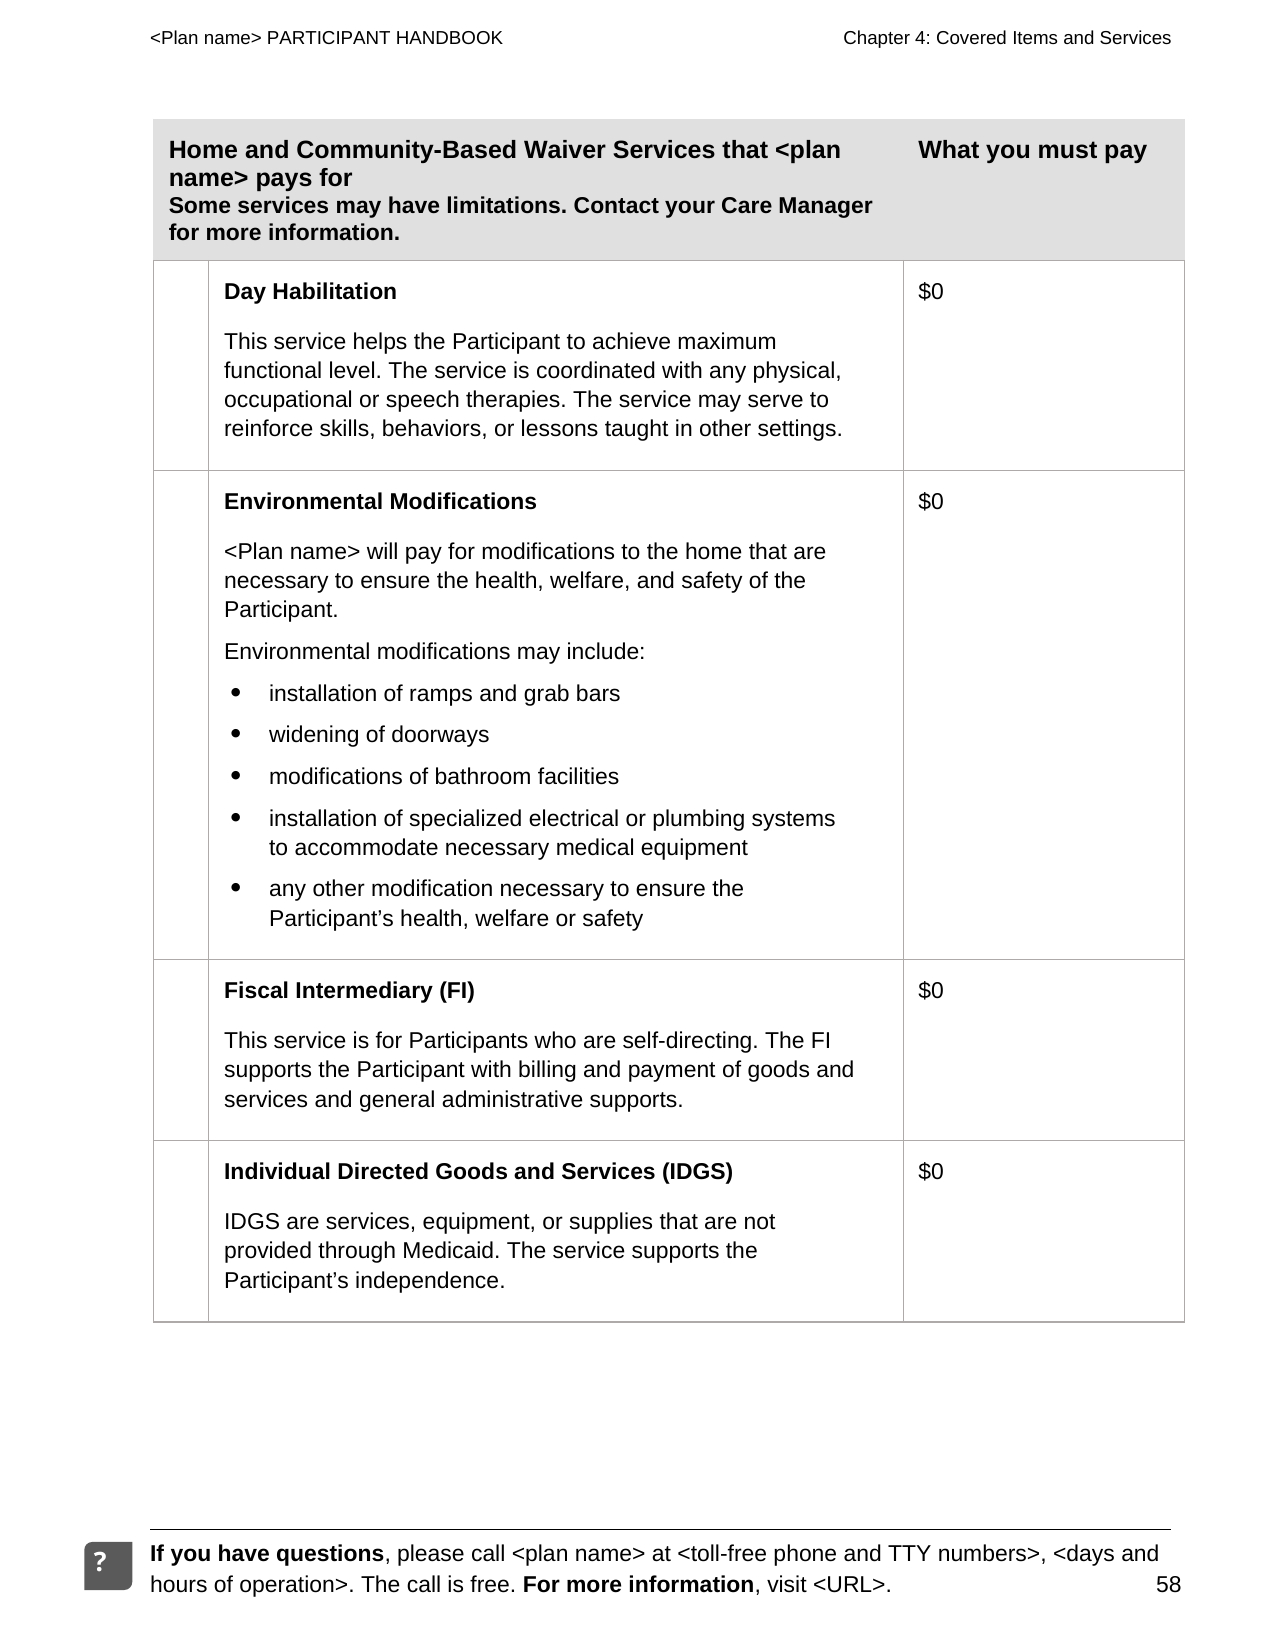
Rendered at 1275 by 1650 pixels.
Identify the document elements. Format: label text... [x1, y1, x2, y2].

table_header What you must pay [904, 120, 1184, 260]
table_cell Fiscal Intermediary (FI) This service is for Participants who are self-directing. The FI supports the Participant with billing and payment of goods and services and general administrative supports. [209, 960, 903, 1140]
table_cell $0 [904, 261, 1184, 470]
table_cell Individual Directed Goods and Services (IDGS) IDGS are services, equipment, or supplies that are not provided through Medicaid. The service supports the Participant’s independence. [209, 1141, 903, 1321]
table_cell Day Habilitation This service helps the Participant to achieve maximum functional level. The service is coordinated with any physical, occupational or speech therapies. The service may serve to reinforce skills, behaviors, or lessons taught in other settings. [209, 261, 903, 470]
table_cell [154, 471, 208, 959]
table_cell Environmental Modifications <Plan name> will pay for modifications to the home that are necessary to ensure the health, welfare, and safety of the Participant. Environmental modifications may include: installation of ramps and grab bars widening of doorways modifications of bathroom facilities installation of specialized electrical or plumbing systems to accommodate necessary medical equipment any other modification necessary to ensure the Participant’s health, welfare or safety [209, 471, 903, 959]
table_cell [154, 960, 208, 1140]
table_cell $0 [904, 960, 1184, 1140]
table_cell [154, 261, 208, 470]
table_cell $0 [904, 471, 1184, 959]
table_cell $0 [904, 1141, 1184, 1321]
table_header Home and Community-Based Waiver Services that <plan name> pays for Some services may have limitations. Contact your Care Manager for more information. [154, 120, 903, 260]
table_cell [154, 1141, 208, 1321]
